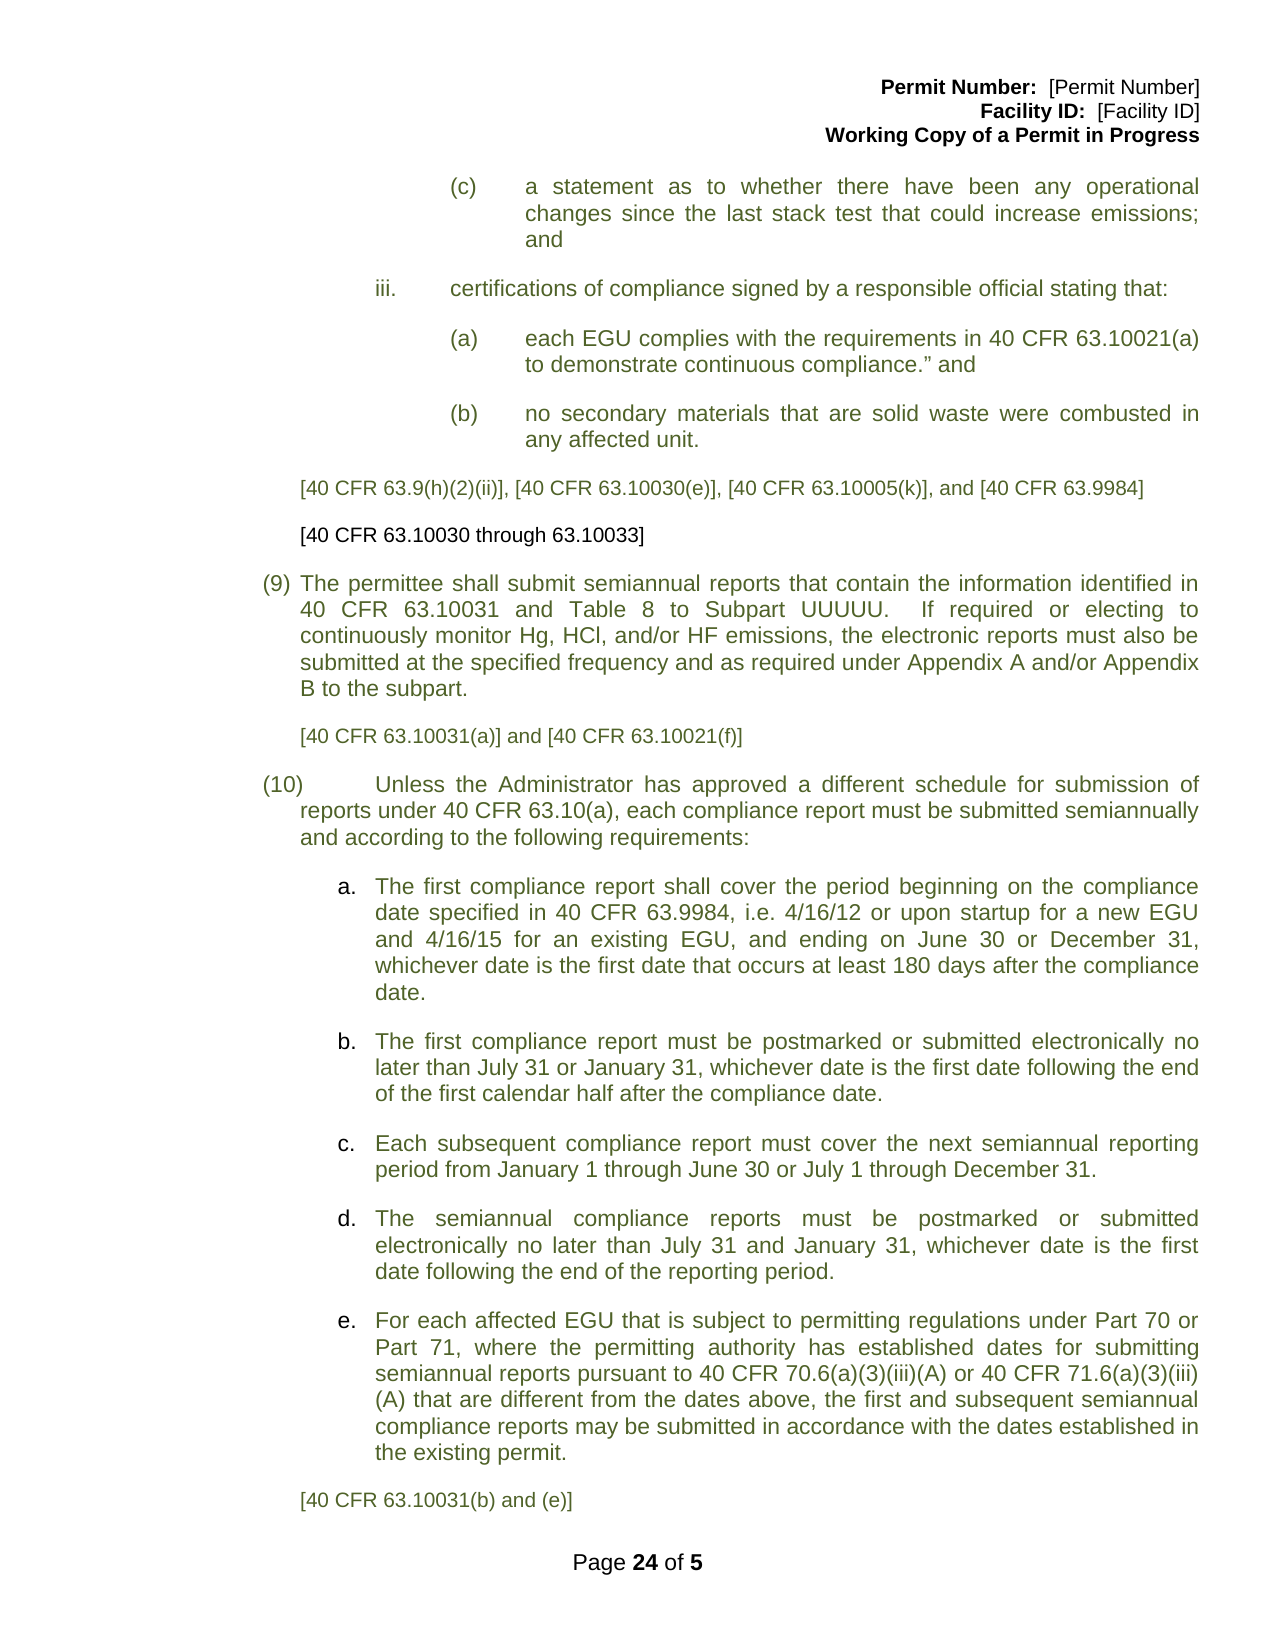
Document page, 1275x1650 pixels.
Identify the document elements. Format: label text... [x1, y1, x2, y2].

text [40 CFR 63.10031(a)] and [40 CFR 63.10021(f)] [300, 724, 1200, 748]
text Unless the Administrator has approved a different schedule for submission of reports under 40 CFR 63.10(a), each compliance report must be submitted semiannually and according to the following requirements: [262, 771, 1200, 850]
text The first compliance report shall cover the period beginning on the compliance date specified in 40 CFR 63.9984, i.e. 4/16/12 or upon startup for a new EGU and 4/16/15 for an existing EGU, and ending on June 30 or December 31, whichever date is the first date that occurs at least 180 days after the compliance date. [337, 873, 1200, 1005]
text The semiannual compliance reports must be postmarked or submitted electronically no later than July 31 and January 31, whichever date is the first date following the end of the reporting period. [337, 1205, 1200, 1284]
text certifications of compliance signed by a responsible official stating that: [375, 275, 1200, 302]
text no secondary materials that are solid waste were combusted in any affected unit. [450, 400, 1200, 453]
text Each subsequent compliance report must cover the next semiannual reporting period from January 1 through June 30 or July 1 through December 31. [337, 1130, 1200, 1182]
text each EGU complies with the requirements in 40 CFR 63.10021(a) to demonstrate continuous compliance.” and [450, 324, 1200, 377]
text The first compliance report must be postmarked or submitted electronically no later than July 31 or January 31, whichever date is the first date following the end of the first calendar half after the compliance date. [337, 1028, 1200, 1107]
text The permittee shall submit semiannual reports that contain the information identified in 40 CFR 63.10031 and Table 8 to Subpart UUUUU. If required or electing to continuously monitor Hg, HCl, and/or HF emissions, the electronic reports must also be submitted at the specified frequency and as required under Appendix A and/or Appendix B to the subpart. [262, 569, 1200, 701]
text a statement as to whether there have been any operational changes since the last stack test that could increase emissions; and [450, 173, 1200, 252]
text [40 CFR 63.10031(b) and (e)] [300, 1488, 1200, 1512]
text [40 CFR 63.9(h)(2)(ii)], [40 CFR 63.10030(e)], [40 CFR 63.10005(k)], and [40 CFR 63.9984] [300, 476, 1200, 500]
text [40 CFR 63.10030 through 63.10033] [300, 523, 1200, 547]
text For each affected EGU that is subject to permitting regulations under Part 70 or Part 71, where the permitting authority has established dates for submitting semiannual reports pursuant to 40 CFR 70.6(a)(3)(iii)(A) or 40 CFR 71.6(a)(3)(iii)(A) that are different from the dates above, the first and subsequent semiannual compliance reports may be submitted in accordance with the dates established in the existing permit. [337, 1307, 1200, 1465]
